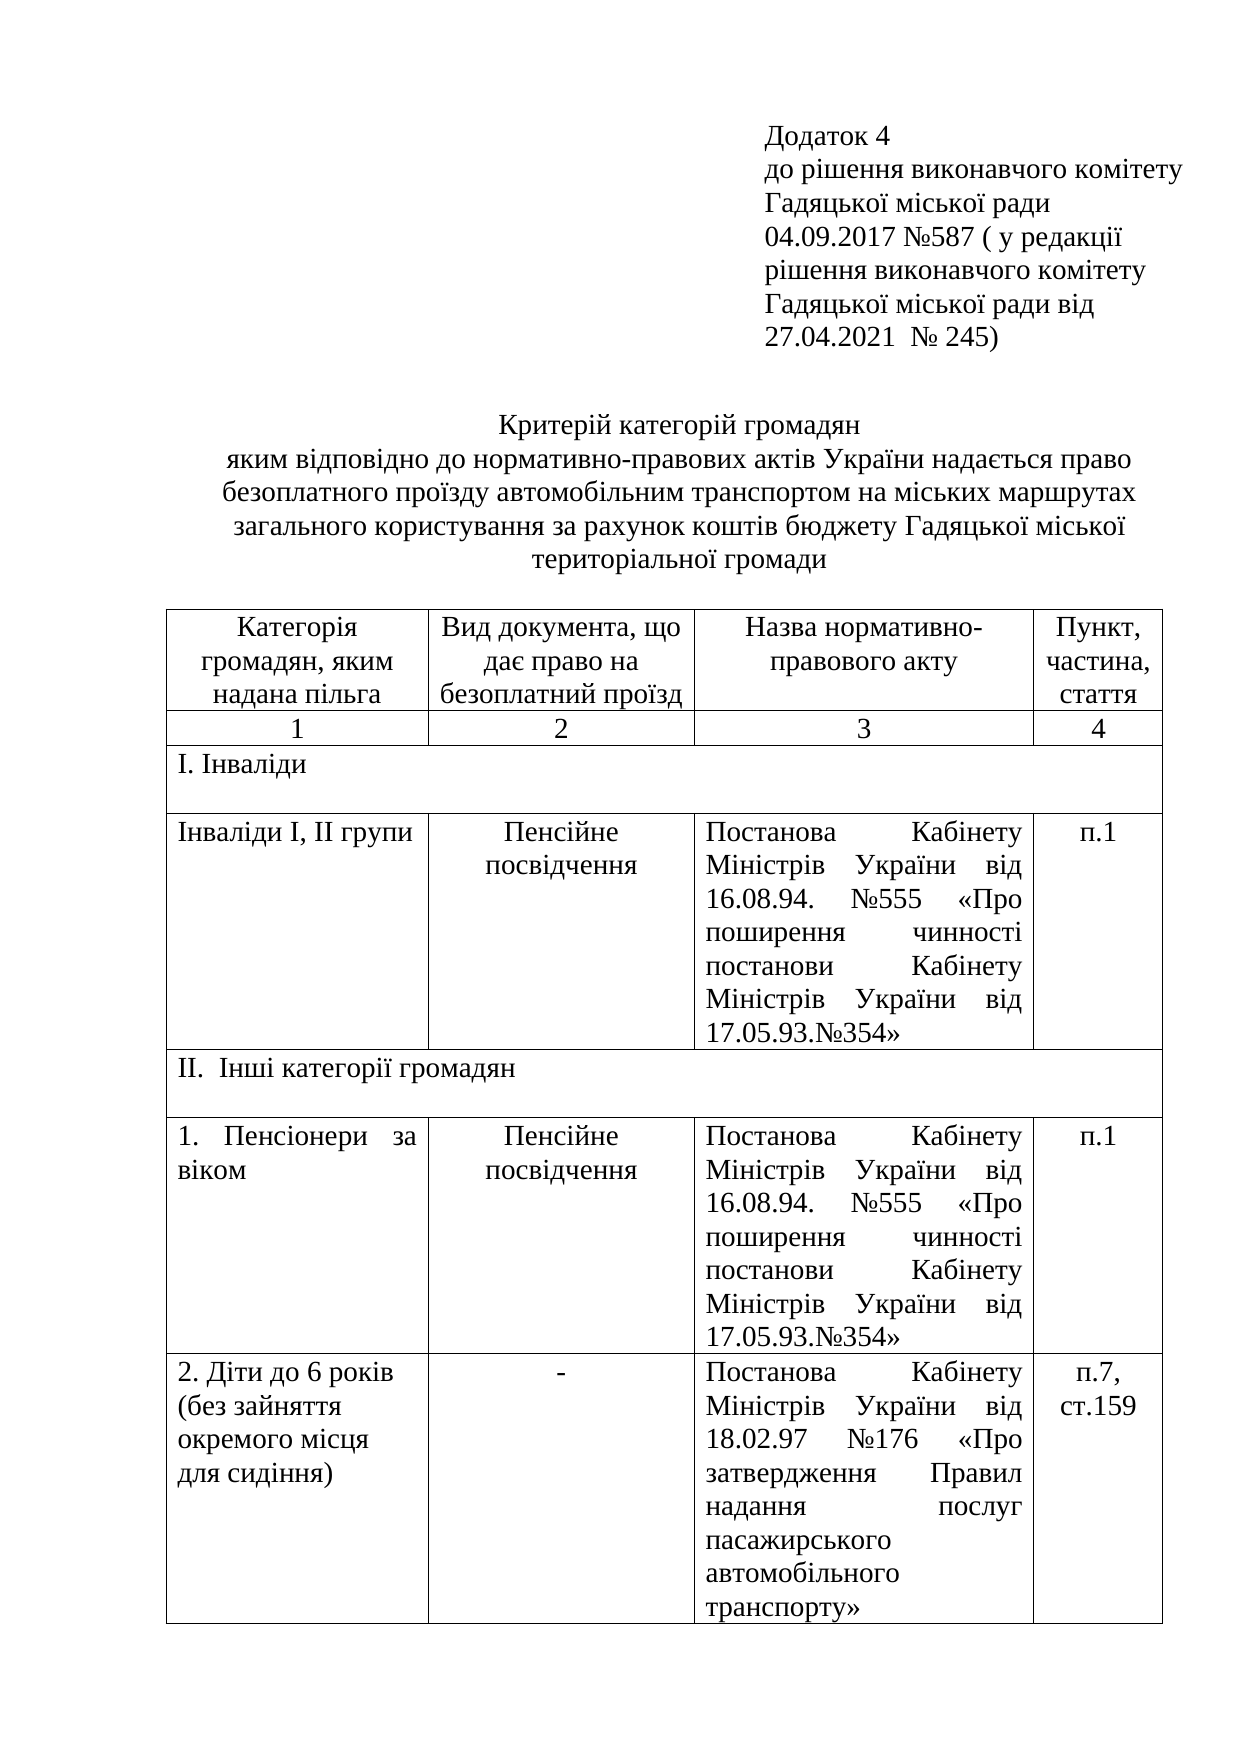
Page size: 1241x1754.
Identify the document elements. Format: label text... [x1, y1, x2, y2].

table_header Пункт, частина, стаття [1034, 610, 1162, 710]
table_cell II. Інші категорії громадян [167, 1050, 1162, 1117]
table_cell - [429, 1354, 694, 1622]
table_cell 1. Пенсіонери за віком [167, 1118, 428, 1353]
table_cell Інваліди I, II групи [167, 814, 428, 1049]
table_cell Пенсійне посвідчення [429, 1118, 694, 1353]
text Критерій категорій громадян [177, 407, 1181, 441]
table_cell 2. Діти до 6 років (без зайняття окремого місця для сидіння) [167, 1354, 428, 1622]
table_cell Постанова Кабінету Міністрів України від 16.08.94. №555 «Про поширення чинності постанови Кабінету Міністрів України від 17.05.93.№354» [695, 1118, 1033, 1353]
text яким відповідно до нормативно-правових актів України надається право безоплатного проїзду автомобільним транспортом на міських маршрутах загального користування за рахунок коштів бюджету Гадяцької міської територіальної громади [177, 441, 1181, 575]
table_cell Пенсійне посвідчення [429, 814, 694, 1049]
table_cell 3 [695, 711, 1033, 745]
table_header Категорія громадян, яким надана пільга [167, 610, 428, 710]
table_cell 2 [429, 711, 694, 745]
table_header Назва нормативно-правового акту [695, 610, 1033, 710]
table_cell 4 [1034, 711, 1162, 745]
table_header Вид документа, що дає право на безоплатний проїзд [429, 610, 694, 710]
table_cell Постанова Кабінету Міністрів України від 18.02.97 №176 «Про затвердження Правил надання послуг пасажирського автомобільного транспорту» [695, 1354, 1033, 1622]
table_cell п.1 [1034, 814, 1162, 1049]
table_cell 1 [167, 711, 428, 745]
table_cell Постанова Кабінету Міністрів України від 16.08.94. №555 «Про поширення чинності постанови Кабінету Міністрів України від 17.05.93.№354» [695, 814, 1033, 1049]
table_cell п.7, ст.159 [1034, 1354, 1162, 1622]
table_header Додаток 4 до рішення виконавчого комітету Гадяцької міської ради 04.09.2017 №587 ( у редакції рішення виконавчого комітету Гадяцької міської ради від 27.04.2021 № 245) [753, 118, 1196, 374]
table_cell I. Інваліди [167, 746, 1162, 813]
table_cell п.1 [1034, 1118, 1162, 1353]
